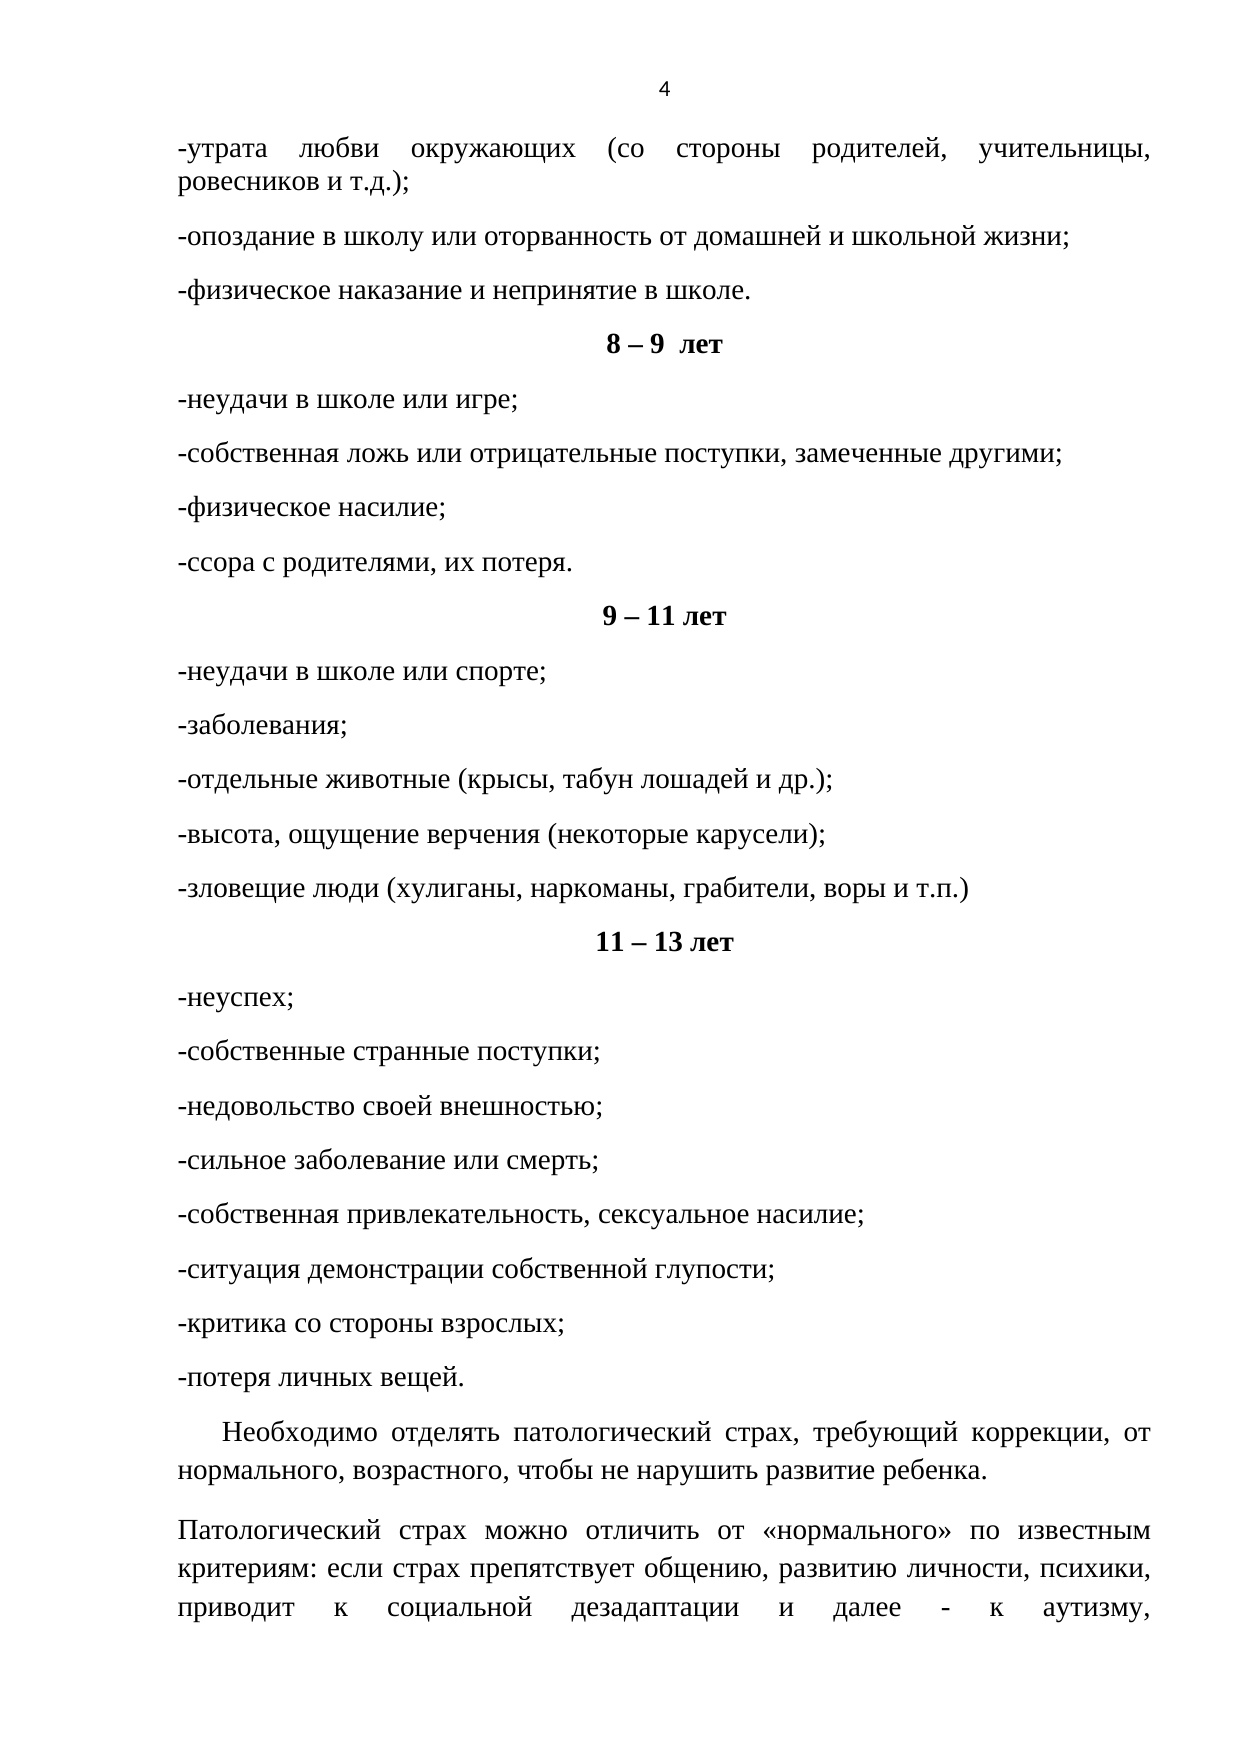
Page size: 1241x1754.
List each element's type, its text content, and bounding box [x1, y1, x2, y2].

text Необходимо отделять патологический страх, требующий коррекции, от нормального, возрастного, чтобы не нарушить развитие ребенка. [177, 1414, 1152, 1486]
text -неудачи в школе или спорте; [177, 653, 1152, 686]
text 11 – 13 лет [177, 924, 1152, 958]
text -критика со стороны взрослых; [177, 1305, 1152, 1339]
text -собственная привлекательность, сексуальное насилие; [177, 1196, 1152, 1230]
text -опоздание в школу или оторванность от домашней и школьной жизни; [177, 218, 1152, 251]
text 9 – 11 лет [177, 598, 1152, 632]
text -ситуация демонстрации собственной глупости; [177, 1251, 1152, 1284]
text -ссора с родителями, их потеря. [177, 544, 1152, 577]
text -неуспех; [177, 979, 1152, 1012]
text -потеря личных вещей. [177, 1359, 1152, 1393]
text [177, 1512, 1152, 1622]
text -зловещие люди (хулиганы, наркоманы, грабители, воры и т.п.) [177, 870, 1152, 904]
text -собственная ложь или отрицательные поступки, замеченные другими; [177, 435, 1152, 469]
text 8 – 9 лет [177, 326, 1152, 360]
text -физическое наказание и непринятие в школе. [177, 272, 1152, 306]
text -заболевания; [177, 707, 1152, 741]
text -высота, ощущение верчения (некоторые карусели); [177, 816, 1152, 849]
text -неудачи в школе или игре; [177, 381, 1152, 414]
text -утрата любви окружающих (со стороны родителей, учительницы, ровесников и т.д.); [177, 130, 1152, 197]
text -недовольство своей внешностью; [177, 1088, 1152, 1121]
text -собственные странные поступки; [177, 1033, 1152, 1067]
text -физическое насилие; [177, 489, 1152, 523]
text -сильное заболевание или смерть; [177, 1142, 1152, 1176]
text -отдельные животные (крысы, табун лошадей и др.); [177, 761, 1152, 795]
